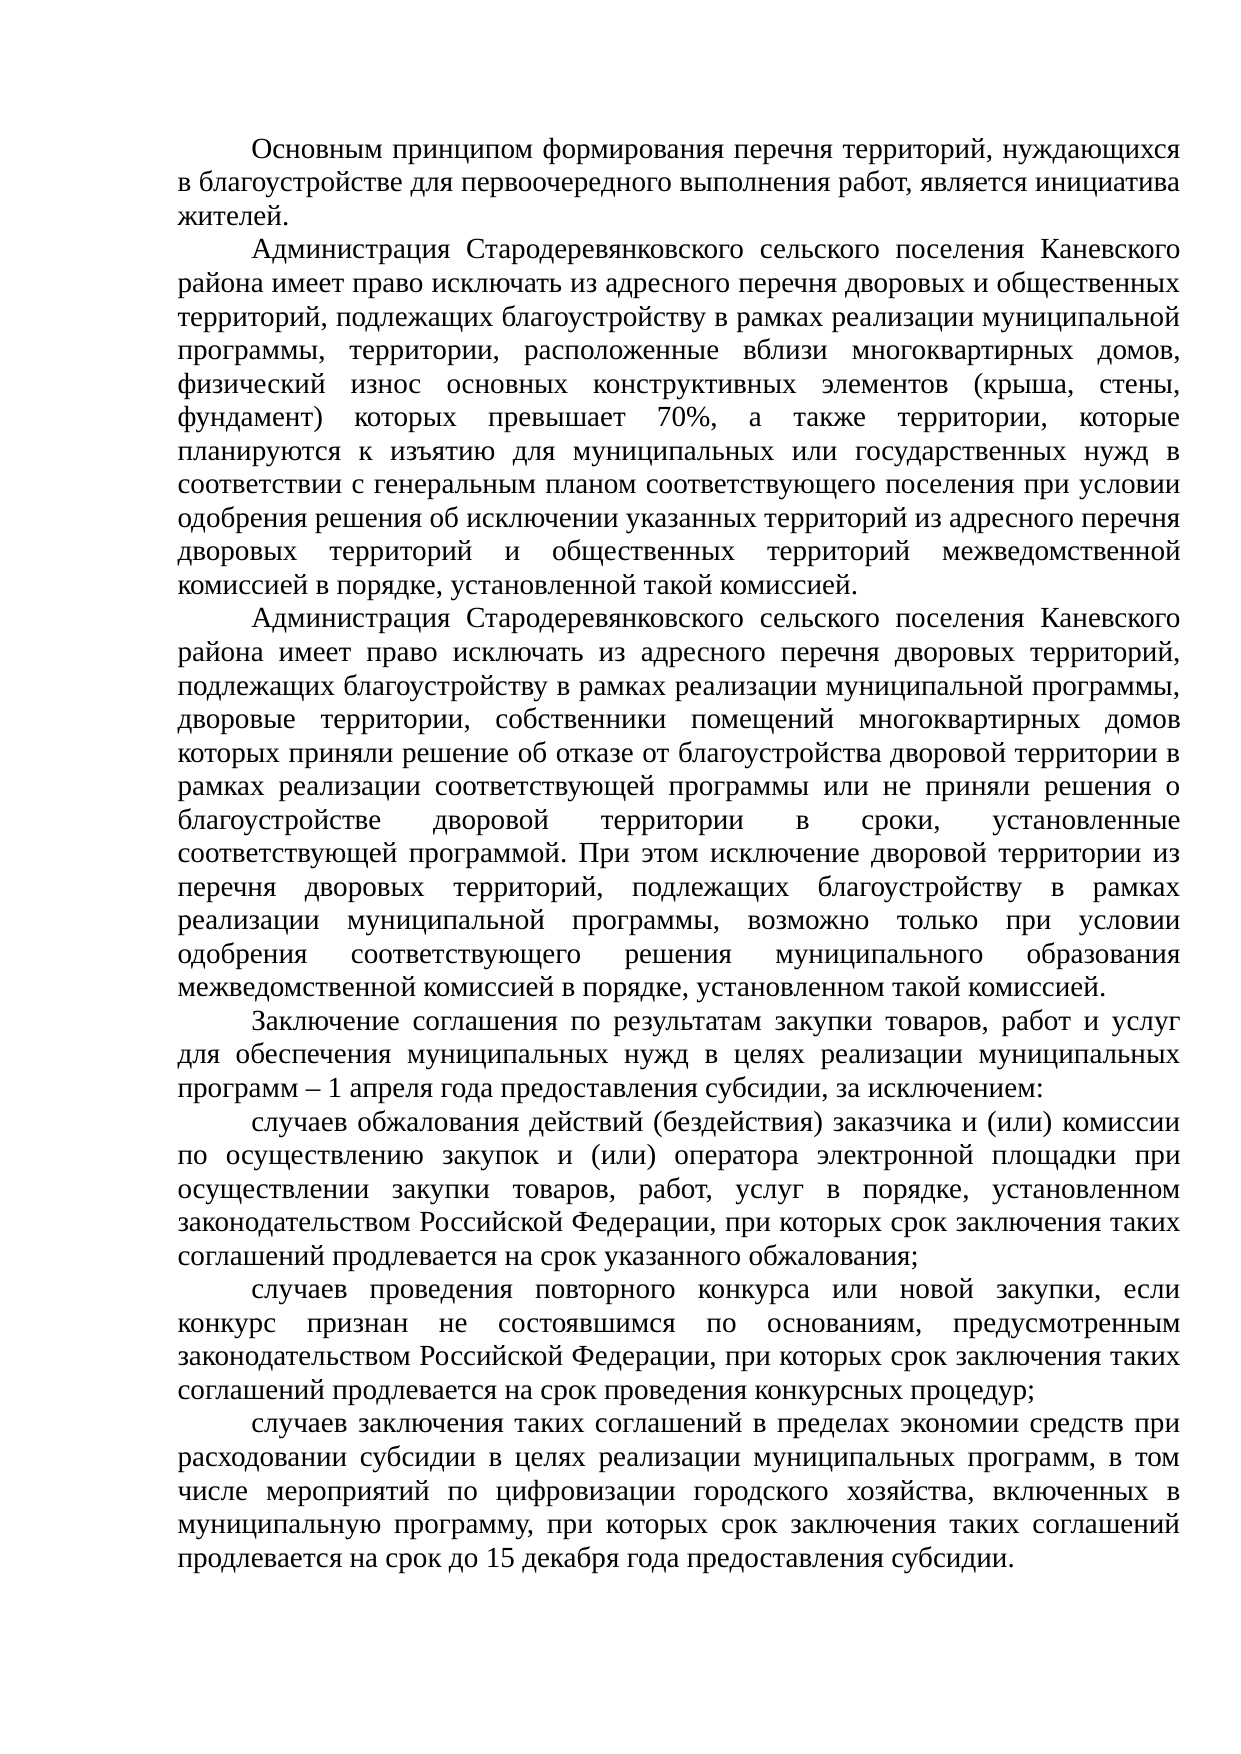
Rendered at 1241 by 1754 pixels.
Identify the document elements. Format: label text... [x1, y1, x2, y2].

text случаев обжалования действий (бездействия) заказчика и (или) комиссии по осуществлению закупок и (или) оператора электронной площадки при осуществлении закупки товаров, работ, услуг в порядке, установленном законодательством Российской Федерации, при которых срок заключения таких соглашений продлевается на срок указанного обжалования; [177, 1104, 1181, 1271]
text Основным принципом формирования перечня территорий, нуждающихся в благоустройстве для первоочередного выполнения работ, является инициатива жителей. [177, 131, 1181, 232]
text случаев проведения повторного конкурса или новой закупки, если конкурс признан не состоявшимся по основаниям, предусмотренным законодательством Российской Федерации, при которых срок заключения таких соглашений продлевается на срок проведения конкурсных процедур; [177, 1271, 1181, 1406]
text случаев заключения таких соглашений в пределах экономии средств при расходовании субсидии в целях реализации муниципальных программ, в том числе мероприятий по цифровизации городского хозяйства, включенных в муниципальную программу, при которых срок заключения таких соглашений продлевается на срок до 15 декабря года предоставления субсидии. [177, 1406, 1181, 1573]
text Заключение соглашения по результатам закупки товаров, работ и услуг для обеспечения муниципальных нужд в целях реализации муниципальных программ – 1 апреля года предоставления субсидии, за исключением: [177, 1003, 1181, 1104]
text Администрация Стародеревянковского сельского поселения Каневского района имеет право исключать из адресного перечня дворовых и общественных территорий, подлежащих благоустройству в рамках реализации муниципальной программы, территории, расположенные вблизи многоквартирных домов, физический износ основных конструктивных элементов (крыша, стены, фундамент) которых превышает 70%, а также территории, которые планируются к изъятию для муниципальных или государственных нужд в соответствии с генеральным планом соответствующего поселения при условии одобрения решения об исключении указанных территорий из адресного перечня дворовых территорий и общественных территорий межведомственной комиссией в порядке, установленной такой комиссией. [177, 232, 1181, 601]
text Администрация Стародеревянковского сельского поселения Каневского района имеет право исключать из адресного перечня дворовых территорий, подлежащих благоустройству в рамках реализации муниципальной программы, дворовые территории, собственники помещений многоквартирных домов которых приняли решение об отказе от благоустройства дворовой территории в рамках реализации соответствующей программы или не приняли решения о благоустройстве дворовой территории в сроки, установленные соответствующей программой. При этом исключение дворовой территории из перечня дворовых территорий, подлежащих благоустройству в рамках реализации муниципальной программы, возможно только при условии одобрения соответствующего решения муниципального образования межведомственной комиссией в порядке, установленном такой комиссией. [177, 601, 1181, 1003]
